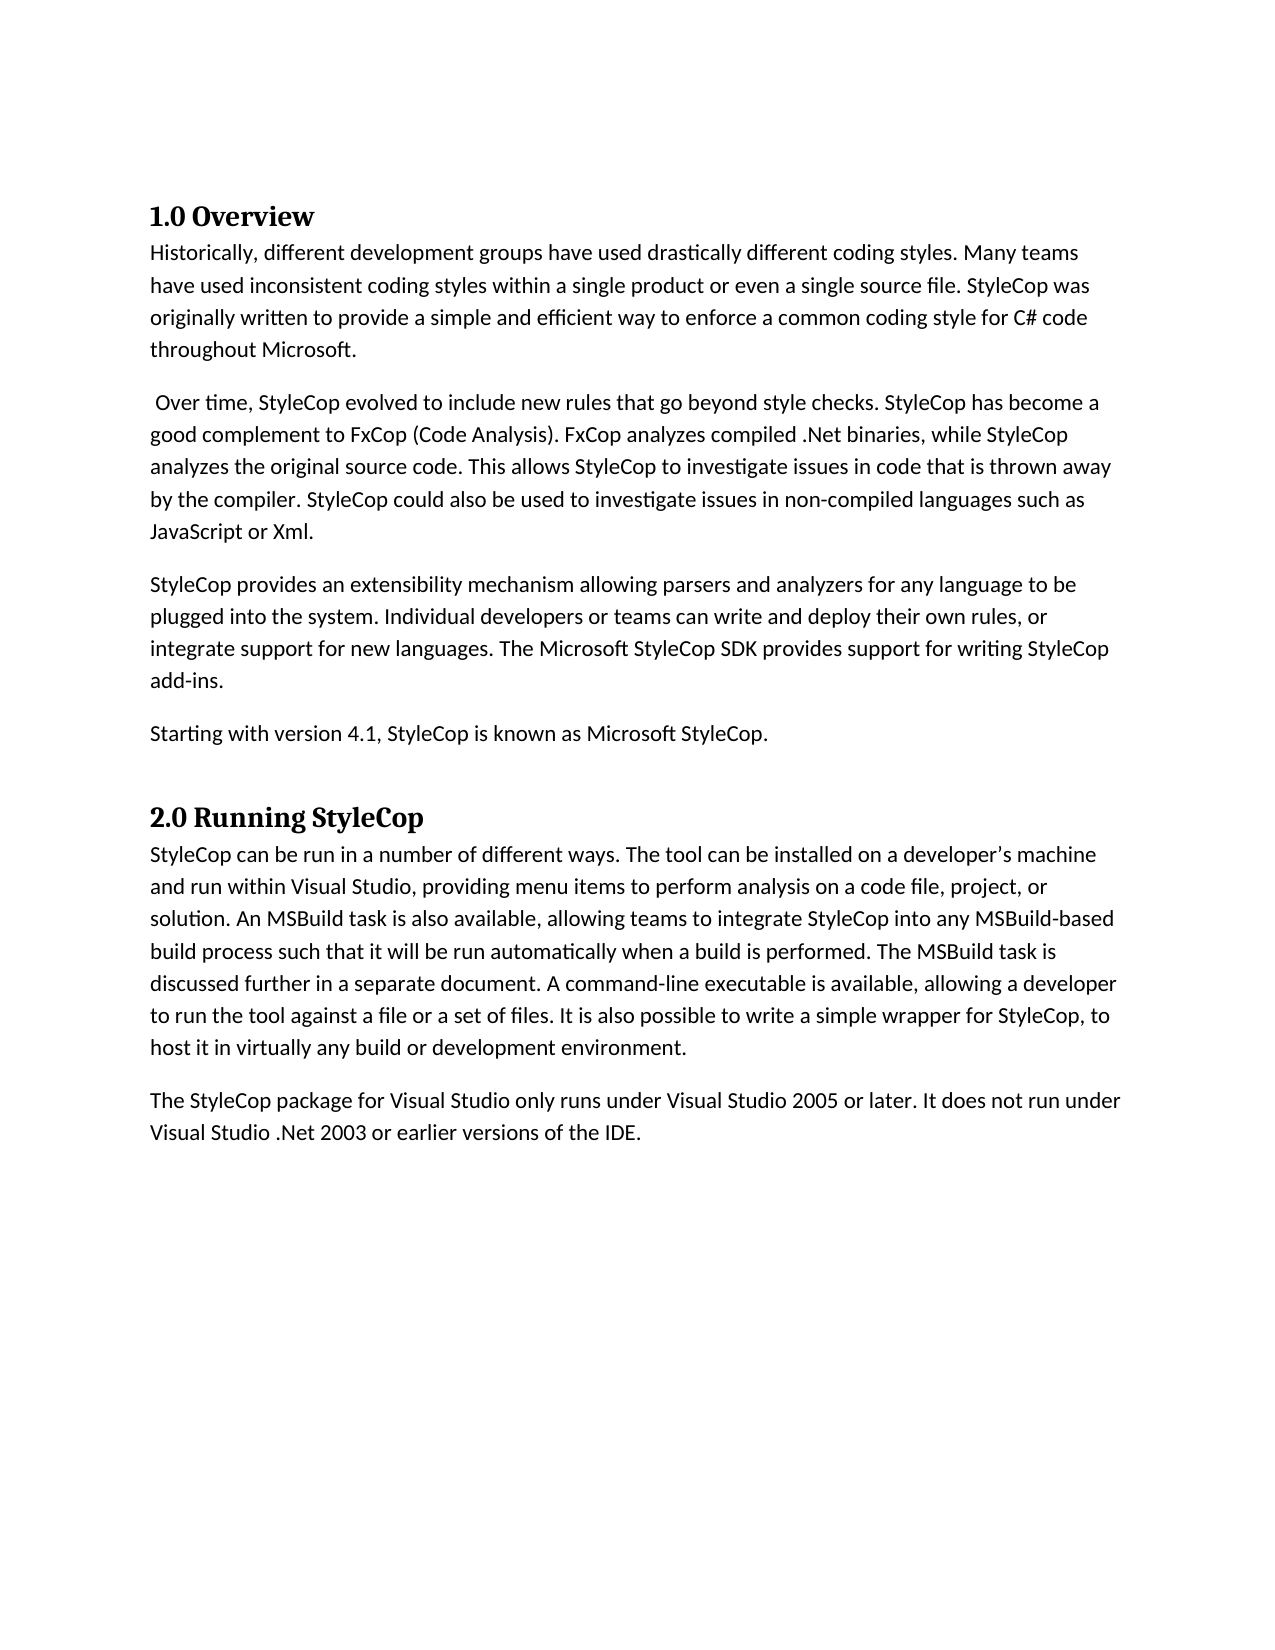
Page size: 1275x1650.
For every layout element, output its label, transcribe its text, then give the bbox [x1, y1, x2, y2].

subtitle 2.0 Running StyleCop [150, 802, 1125, 835]
text Over time, StyleCop evolved to include new rules that go beyond style checks. StyleCop has become a good complement to FxCop (Code Analysis). FxCop analyzes compiled .Net binaries, while StyleCop analyzes the original source code. This allows StyleCop to investigate issues in code that is thrown away by the compiler. StyleCop could also be used to investigate issues in non-compiled languages such as JavaScript or Xml. [150, 388, 1125, 545]
text Historically, different development groups have used drastically different coding styles. Many teams have used inconsistent coding styles within a single product or even a single source file. StyleCop was originally written to provide a simple and efficient way to enforce a common coding style for C# code throughout Microsoft. [150, 238, 1125, 363]
subtitle 1.0 Overview [150, 200, 1125, 233]
text Starting with version 4.1, StyleCop is known as Microsoft StyleCop. [150, 719, 1125, 747]
text StyleCop can be run in a number of different ways. The tool can be installed on a developer’s machine and run within Visual Studio, providing menu items to perform analysis on a code file, project, or solution. An MSBuild task is also available, allowing teams to integrate StyleCop into any MSBuild-based build process such that it will be run automatically when a build is performed. The MSBuild task is discussed further in a separate document. A command-line executable is available, allowing a developer to run the tool against a file or a set of files. It is also possible to write a simple wrapper for StyleCop, to host it in virtually any build or development environment. [150, 840, 1125, 1061]
text The StyleCop package for Visual Studio only runs under Visual Studio 2005 or later. It does not run under Visual Studio .Net 2003 or earlier versions of the IDE. [150, 1086, 1125, 1147]
text StyleCop provides an extensibility mechanism allowing parsers and analyzers for any language to be plugged into the system. Individual developers or teams can write and deploy their own rules, or integrate support for new languages. The Microsoft StyleCop SDK provides support for writing StyleCop add-ins. [150, 570, 1125, 694]
